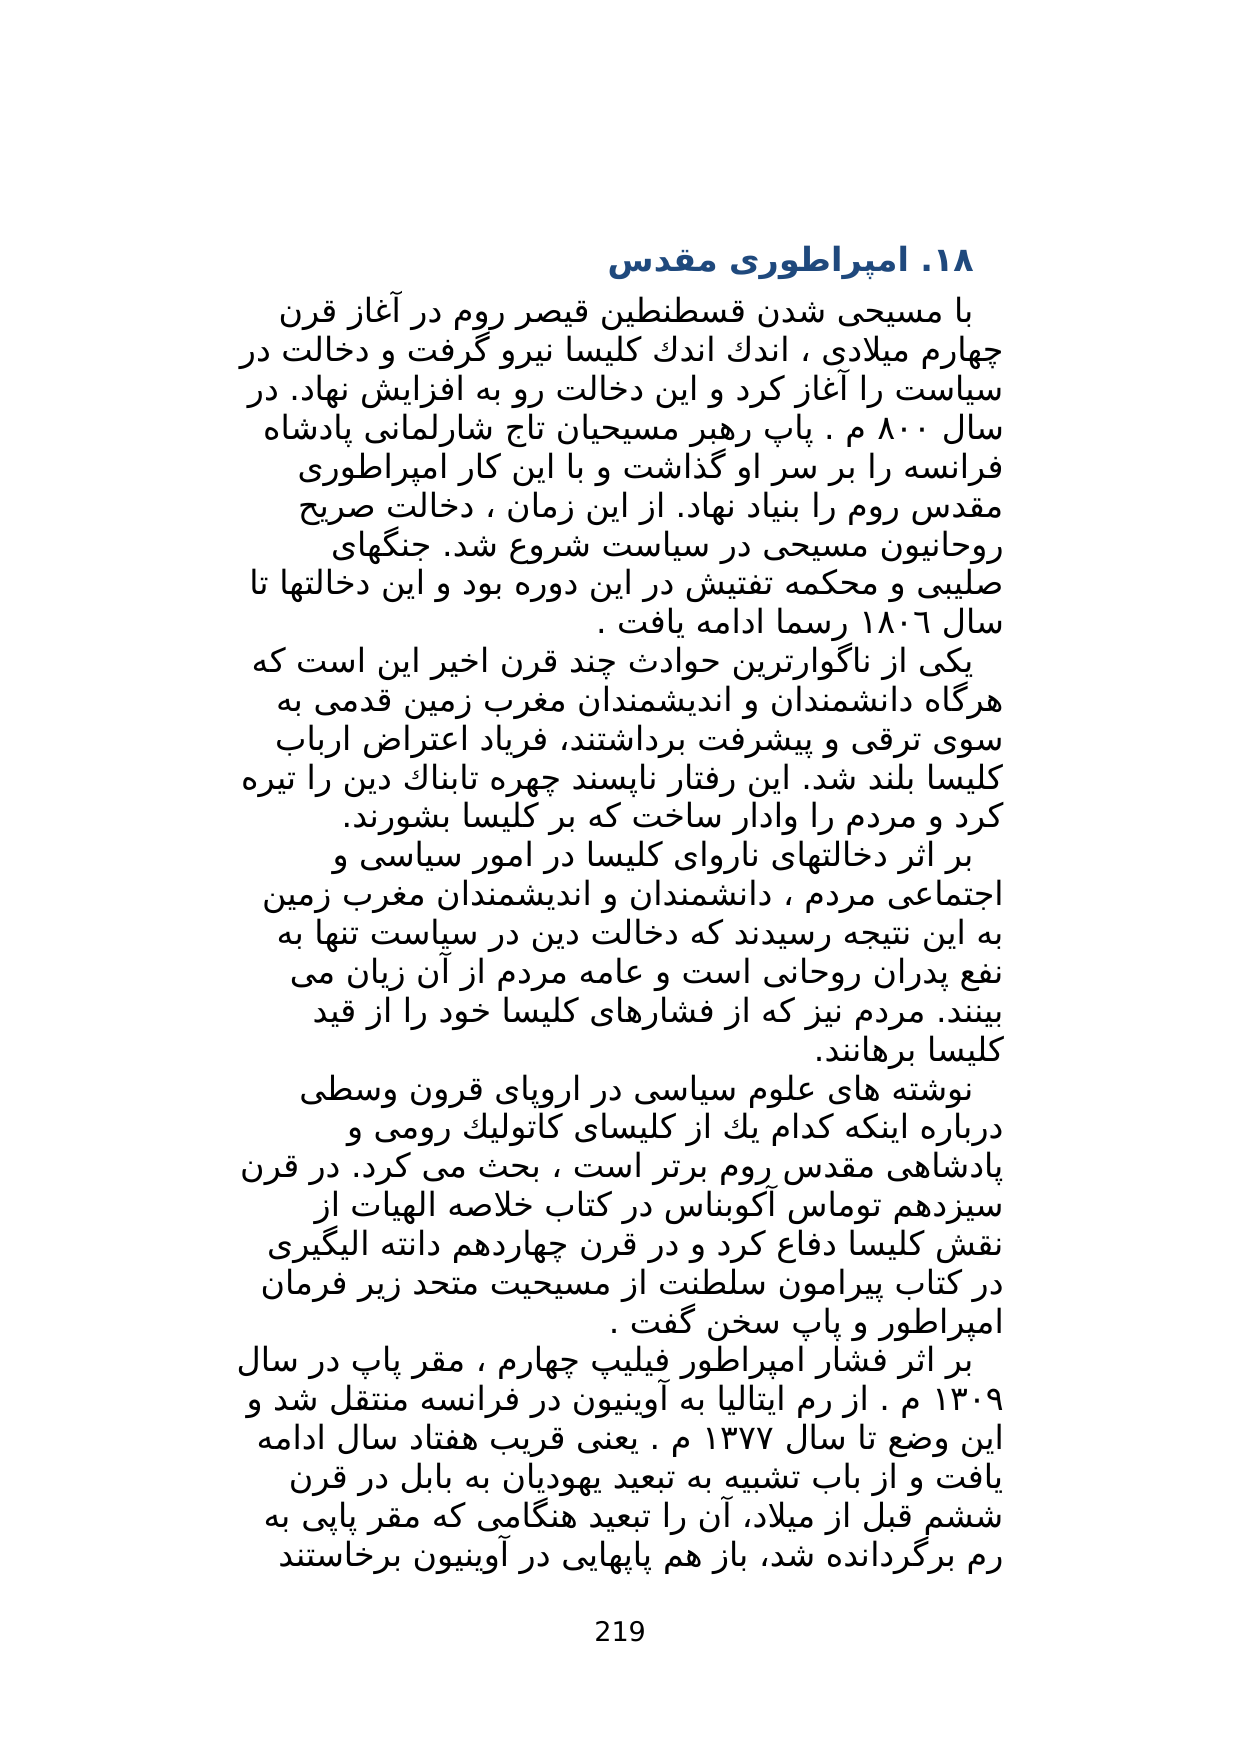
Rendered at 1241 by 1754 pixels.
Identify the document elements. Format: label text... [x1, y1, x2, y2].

subtitle ١٨. امپراطورى مقدس [236, 241, 1004, 279]
text با مسيحى شدن قسطنطين قيصر روم در آغاز قرن چهارم ميلادى ، اندك اندك كليسا نيرو گرفت و دخالت در سياست را آغاز كرد و اين دخالت رو به افزايش نهاد. در سال ٨٠٠ م . پاپ رهبر مسيحيان تاج شارلمانى پادشاه فرانسه را بر سر او گذاشت و با اين كار امپراطورى مقدس روم را بنياد نهاد. از اين زمان ، دخالت صريح روحانيون مسيحى در سياست شروع شد. جنگهاى صليبى و محكمه تفتيش در اين دوره بود و اين دخالتها تا سال ١٨٠٦ رسما ادامه يافت . [236, 292, 1004, 642]
text بر اثر دخالتهاى نارواى كليسا در امور سياسى و اجتماعى مردم ، دانشمندان و انديشمندان مغرب زمين به اين نتيجه رسيدند كه دخالت دين در سياست تنها به نفع پدران روحانى است و عامه مردم از آن زيان مى بينند. مردم نيز كه از فشارهاى كليسا خود را از قيد كليسا برهانند. [236, 836, 1004, 1069]
text نوشته هاى علوم سياسى در اروپاى قرون وسطى درباره اينكه كدام يك از كليساى كاتوليك رومى و پادشاهى مقدس روم برتر است ، بحث مى كرد. در قرن سيزدهم توماس آكوبناس در كتاب خلاصه الهيات از نقش كليسا دفاع كرد و در قرن چهاردهم دانته اليگيرى در كتاب پيرامون سلطنت از مسيحيت متحد زير فرمان امپراطور و پاپ سخن گفت . [236, 1069, 1004, 1341]
text يكى از ناگوارترين حوادث چند قرن اخير اين است كه هرگاه دانشمندان و انديشمندان مغرب زمين قدمى به سوى ترقى و پيشرفت برداشتند، فرياد اعتراض ارباب كليسا بلند شد. اين رفتار ناپسند چهره تابناك دين را تيره كرد و مردم را وادار ساخت كه بر كليسا بشورند. [236, 642, 1004, 836]
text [236, 1341, 1004, 1574]
